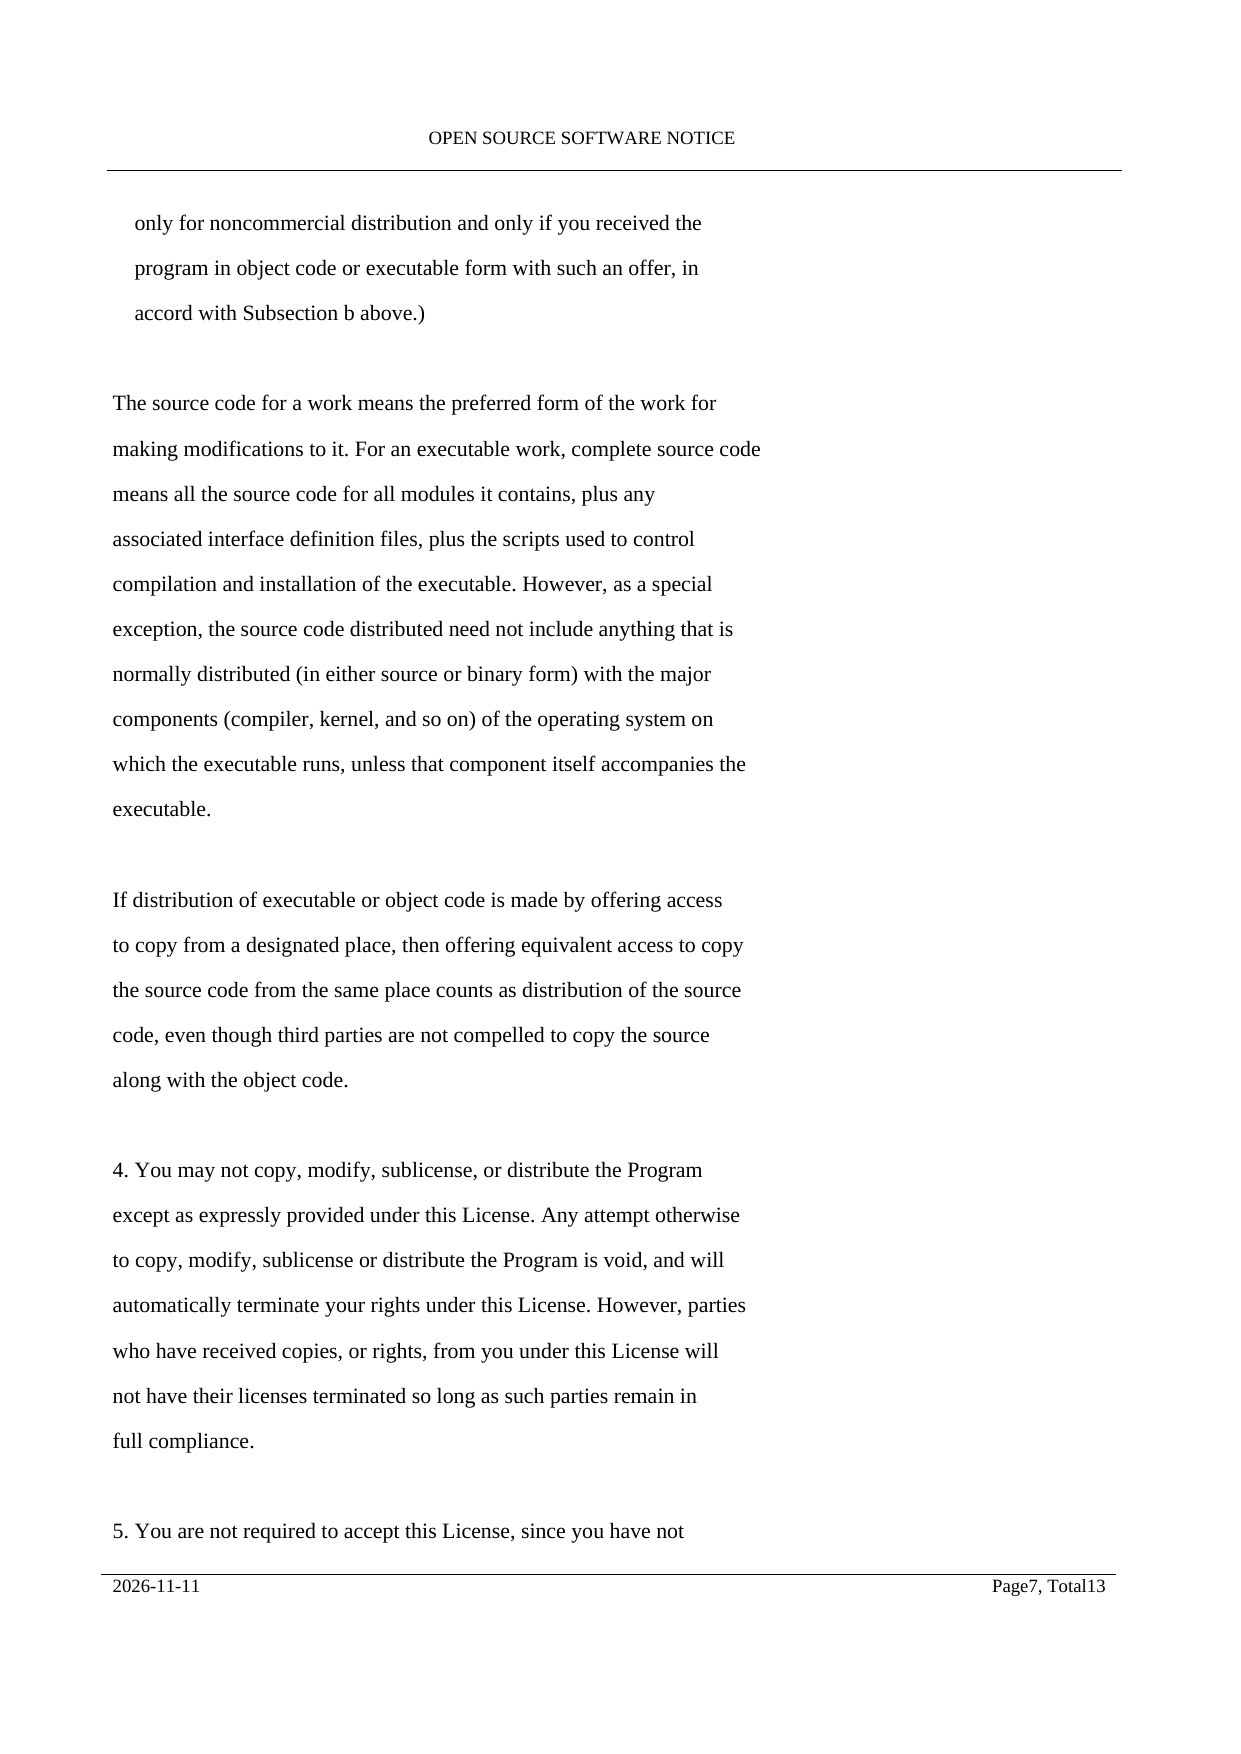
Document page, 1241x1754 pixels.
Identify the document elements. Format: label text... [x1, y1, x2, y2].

text The source code for a work means the preferred form of the work for [112, 387, 1128, 419]
text code, even though third parties are not compelled to copy the source [112, 1018, 1128, 1051]
text automatically terminate your rights under this License. However, parties [112, 1289, 1128, 1321]
text not have their licenses terminated so long as such parties remain in [112, 1379, 1128, 1412]
text 4. You may not copy, modify, sublicense, or distribute the Program [112, 1153, 1128, 1186]
text normally distributed (in either source or binary form) with the major [112, 657, 1128, 690]
text who have received copies, or rights, from you under this License will [112, 1334, 1128, 1366]
text If distribution of executable or object code is made by offering access [112, 883, 1128, 915]
text executable. [112, 793, 1128, 825]
text 5. You are not required to accept this License, since you have not [112, 1514, 1128, 1547]
text program in object code or executable form with such an offer, in [112, 251, 1128, 284]
text exception, the source code distributed need not include anything that is [112, 612, 1128, 645]
text compilation and installation of the executable. However, as a special [112, 567, 1128, 600]
text means all the source code for all modules it contains, plus any [112, 477, 1128, 509]
text to copy, modify, sublicense or distribute the Program is void, and will [112, 1244, 1128, 1276]
text associated interface definition files, plus the scripts used to control [112, 522, 1128, 554]
text which the executable runs, unless that component itself accompanies the [112, 748, 1128, 780]
text components (compiler, kernel, and so on) of the operating system on [112, 702, 1128, 735]
text full compliance. [112, 1424, 1128, 1457]
text accord with Subsection b above.) [112, 297, 1128, 329]
text to copy from a designated place, then offering equivalent access to copy [112, 928, 1128, 961]
text making modifications to it. For an executable work, complete source code [112, 432, 1128, 464]
text except as expressly provided under this License. Any attempt otherwise [112, 1199, 1128, 1231]
text along with the object code. [112, 1063, 1128, 1096]
text only for noncommercial distribution and only if you received the [112, 206, 1128, 239]
text the source code from the same place counts as distribution of the source [112, 973, 1128, 1006]
